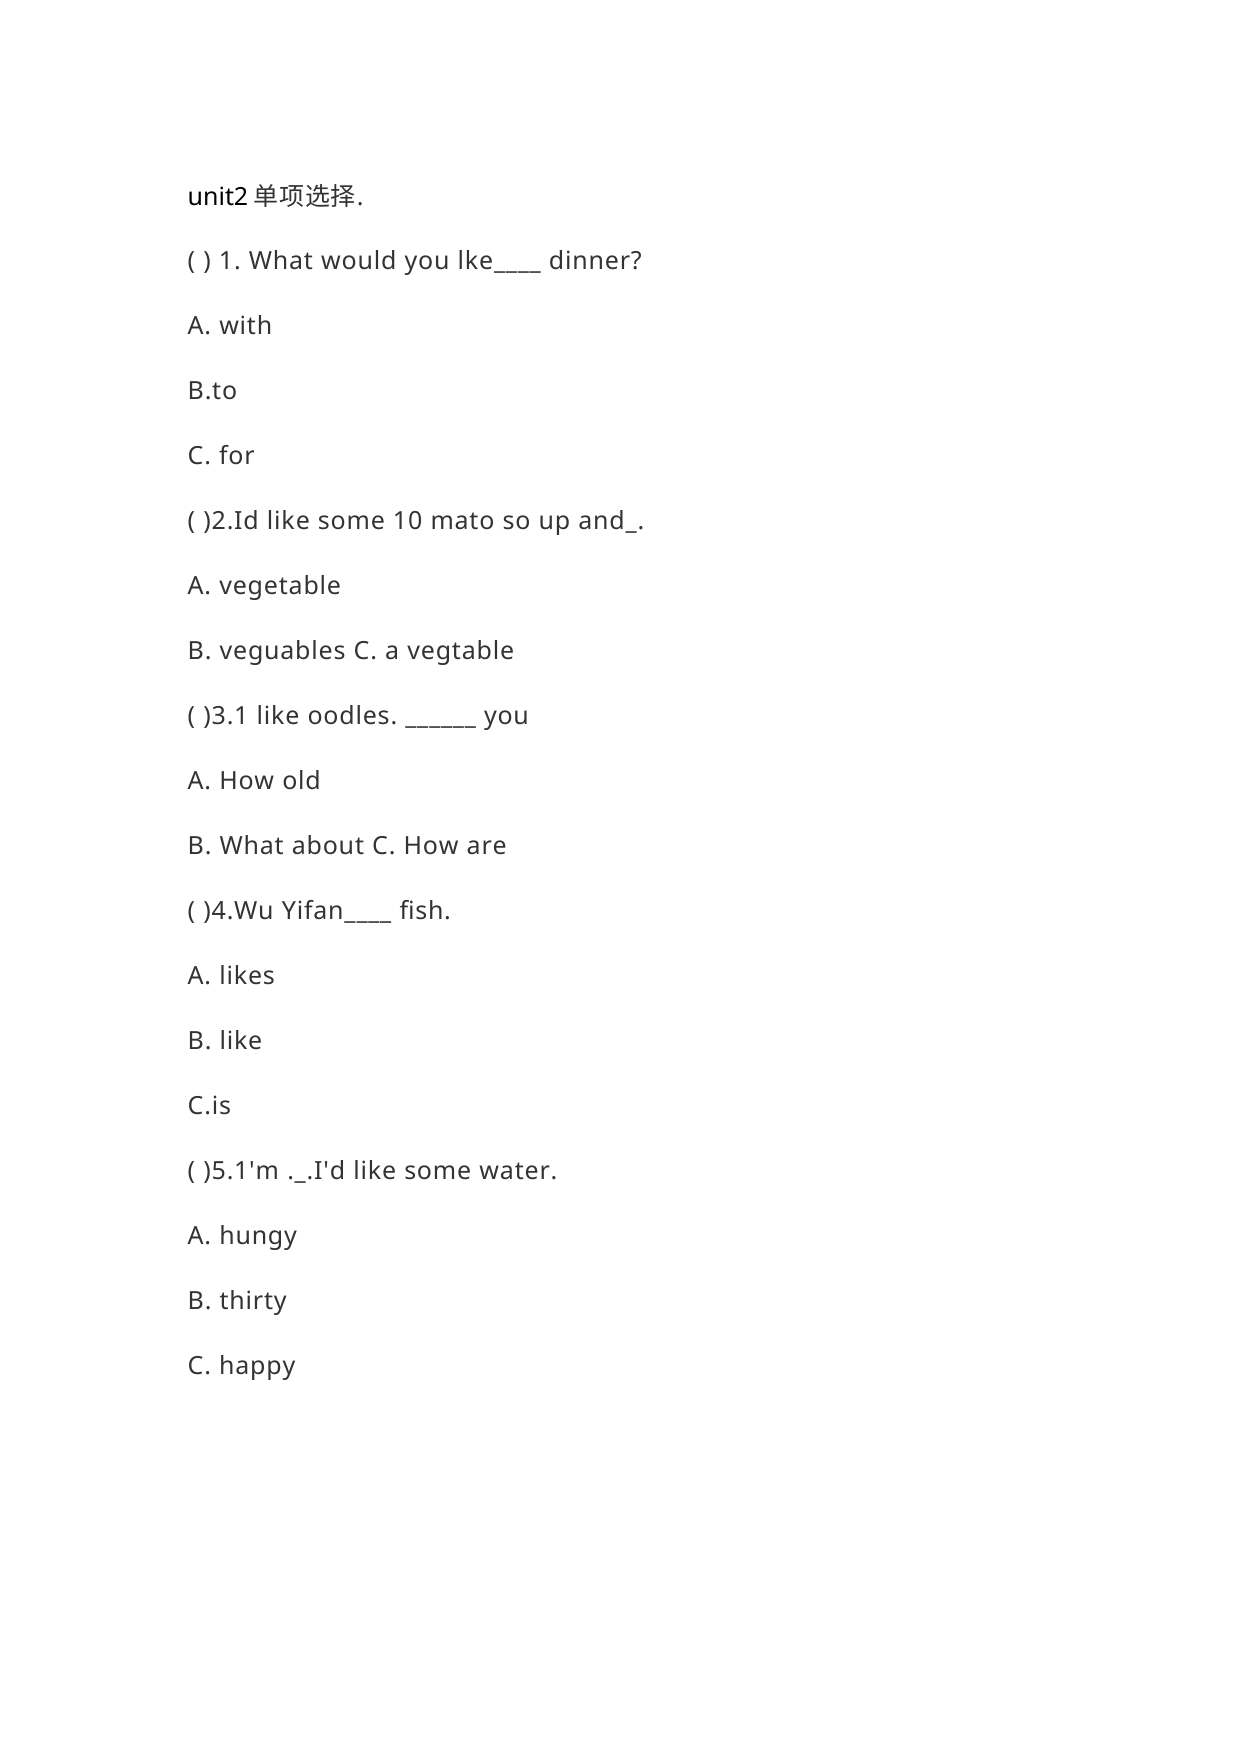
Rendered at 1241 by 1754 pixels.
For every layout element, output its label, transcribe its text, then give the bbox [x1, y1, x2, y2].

text A. likes [187, 942, 1053, 1007]
text A. hungy [187, 1202, 1053, 1267]
text ( )4.Wu Yifan____ fish. [187, 877, 1053, 942]
text A. How old [187, 747, 1053, 812]
text ( ) 1. What would you lke____ dinner? [187, 227, 1053, 292]
text C.is [187, 1072, 1053, 1137]
text B. thirty [187, 1267, 1053, 1332]
text B. like [187, 1007, 1053, 1072]
text ( )5.1'm ._.I'd like some water. [187, 1137, 1053, 1202]
text ( )2.Id like some 10 mato so up and_. [187, 487, 1053, 552]
text unit2单项选择. [187, 162, 1053, 227]
text C. for [187, 422, 1053, 487]
text ( )3.1 like oodles. ______ you [187, 682, 1053, 747]
text B. What about C. How are [187, 812, 1053, 877]
text C. happy [187, 1332, 1053, 1397]
text B. veguables C. a vegtable [187, 617, 1053, 682]
text A. vegetable [187, 552, 1053, 617]
text B.to [187, 357, 1053, 422]
text A. with [187, 292, 1053, 357]
